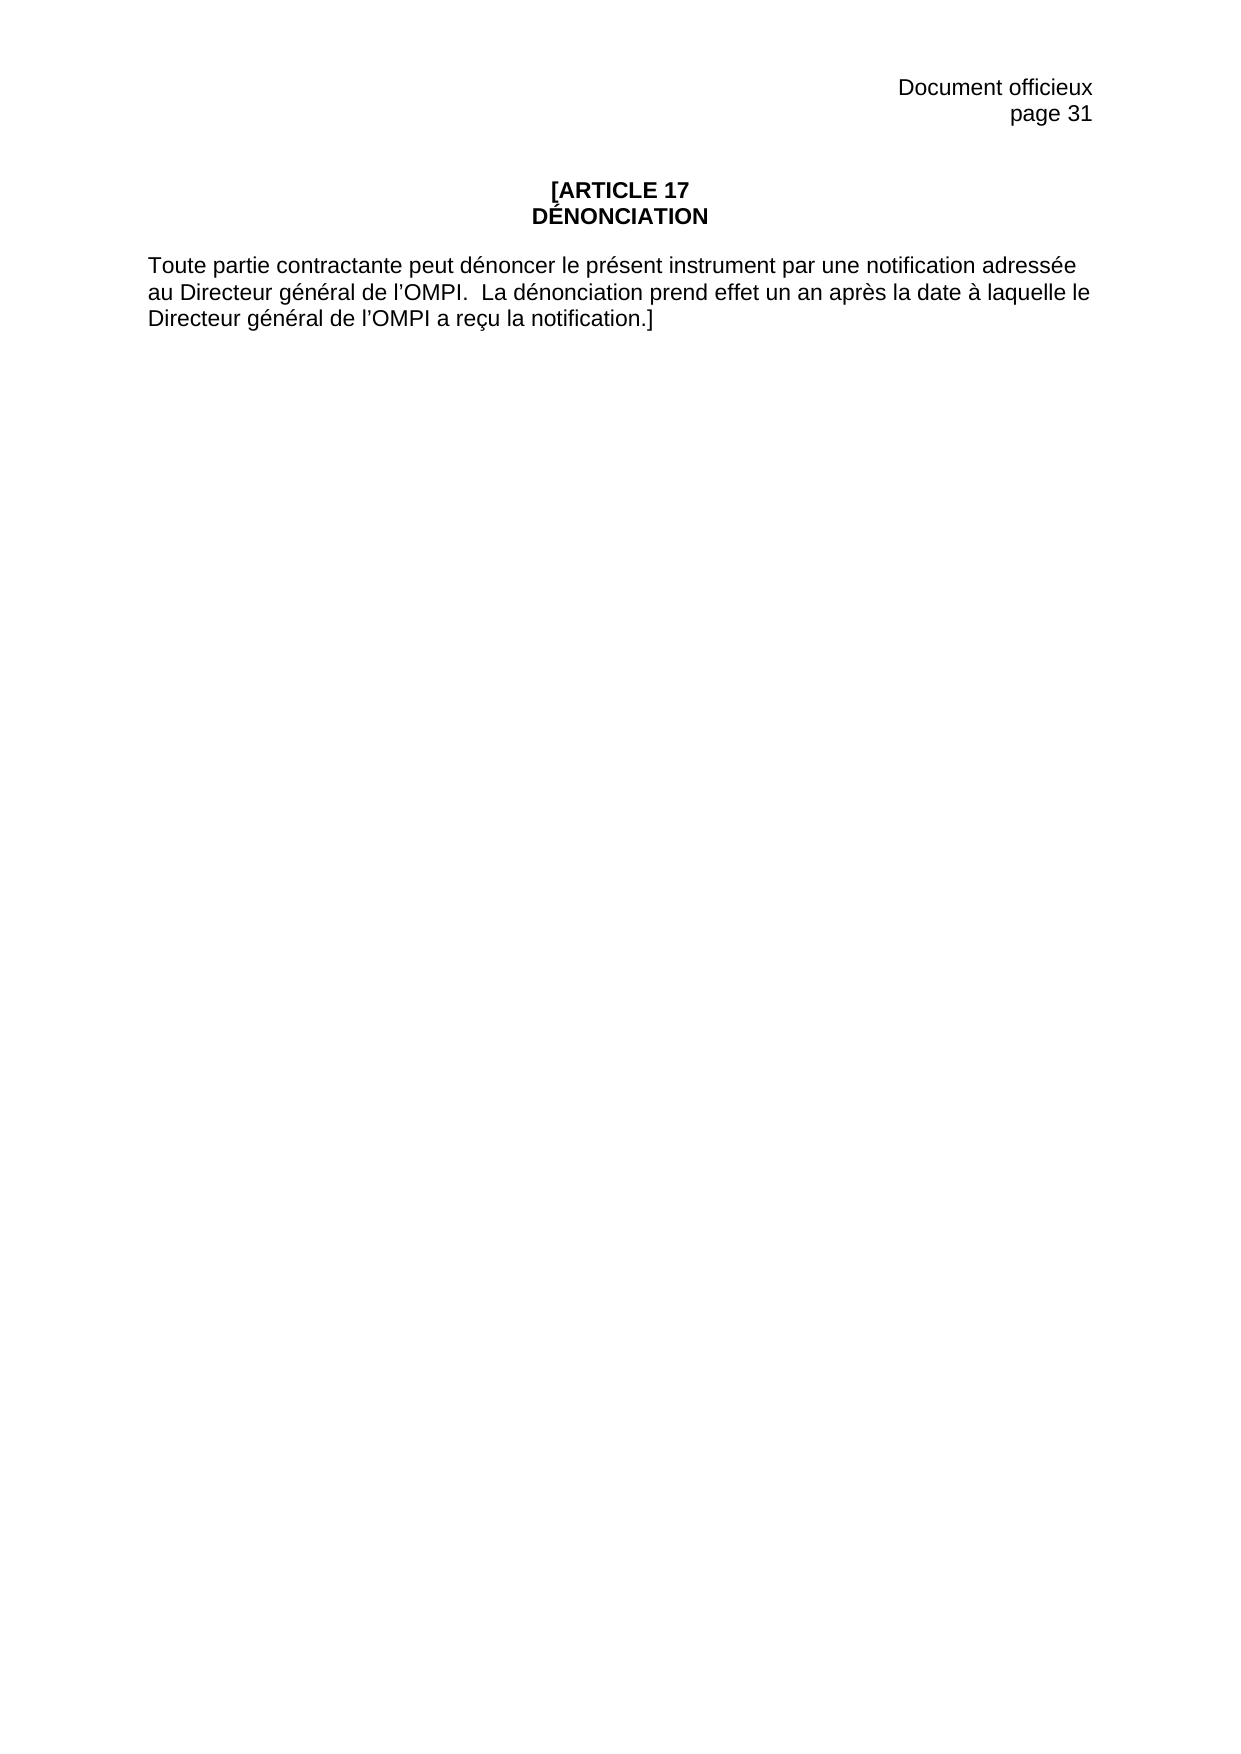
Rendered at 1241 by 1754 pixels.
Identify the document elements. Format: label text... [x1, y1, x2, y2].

text [ARTICLE 17 [148, 177, 1093, 203]
text DÉNONCIATION [148, 203, 1093, 229]
text Toute partie contractante peut dénoncer le présent instrument par une notification adressée au Directeur général de l’OMPI. La dénonciation prend effet un an après la date à laquelle le Directeur général de l’OMPI a reçu la notification.] [148, 252, 1093, 331]
